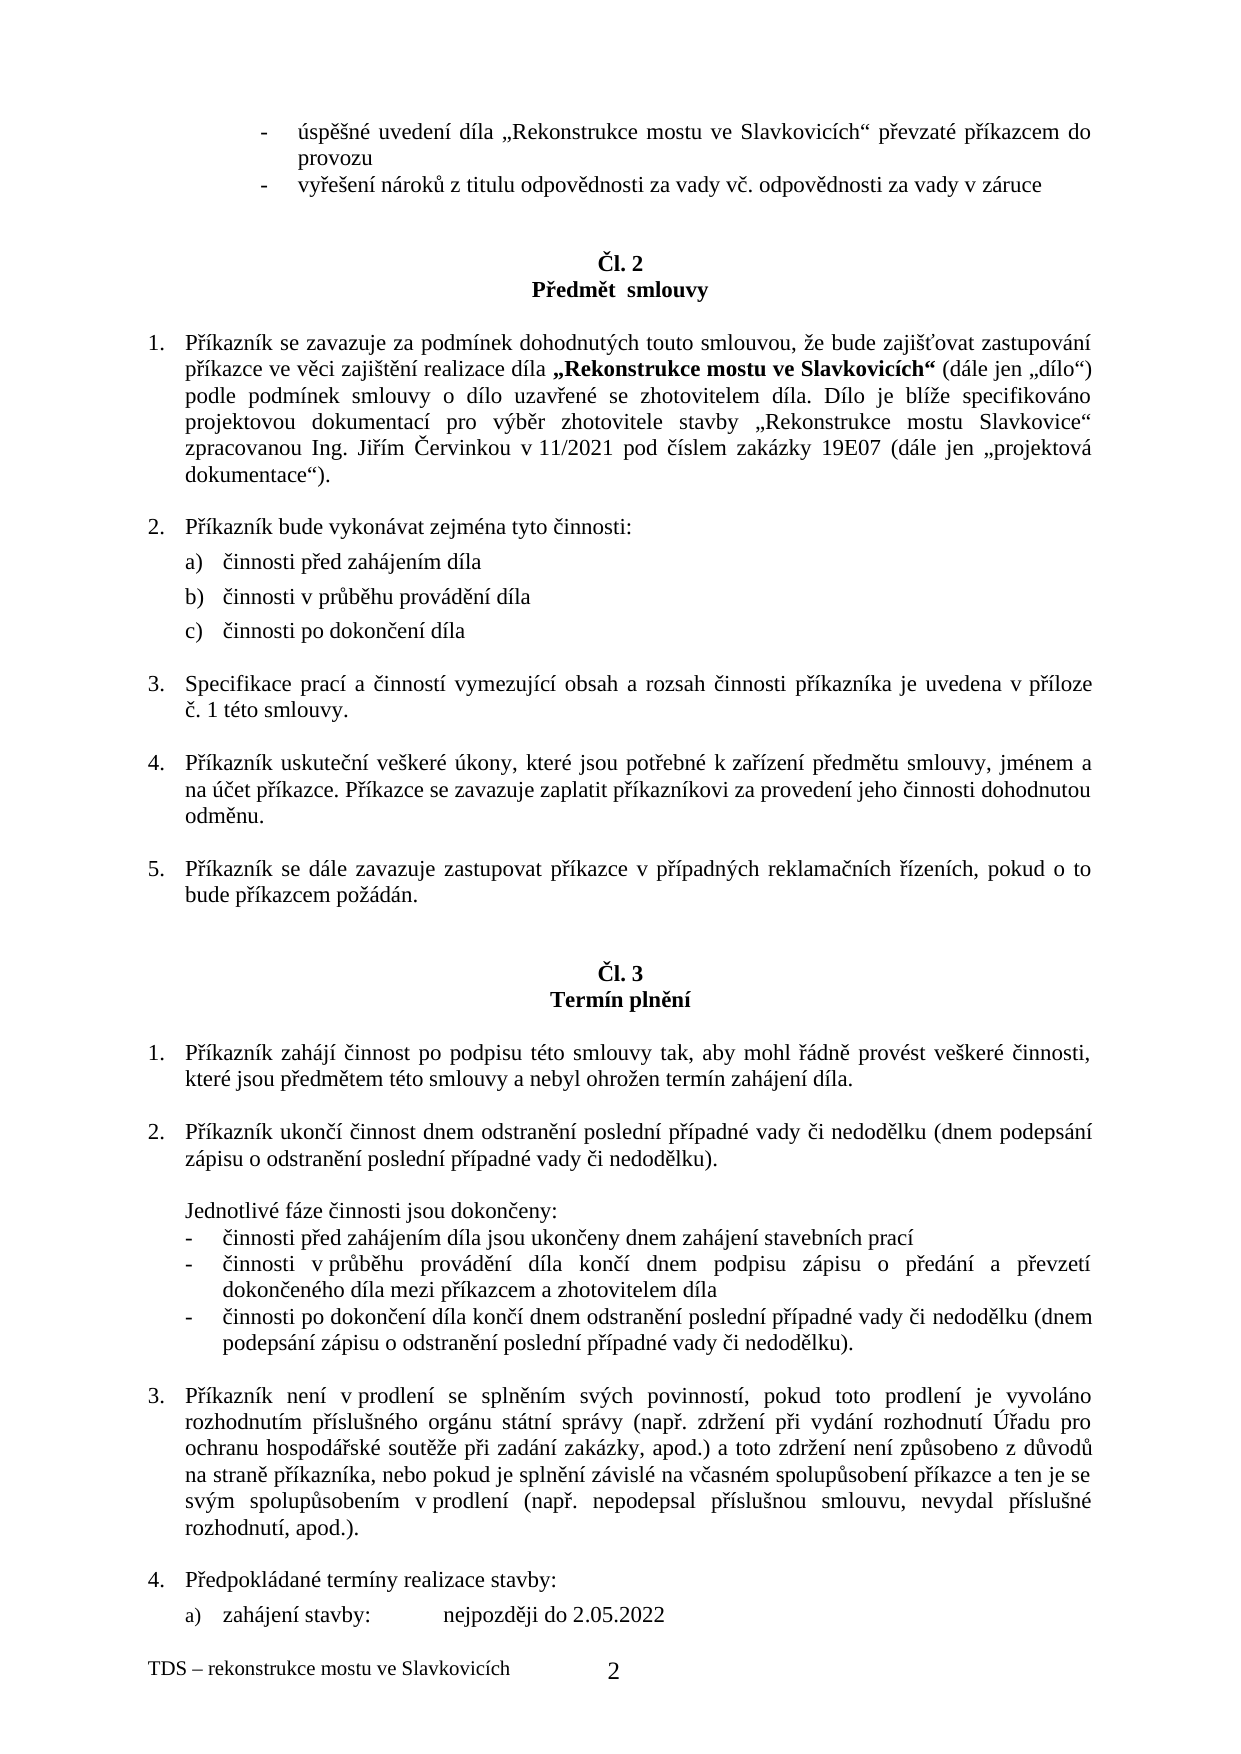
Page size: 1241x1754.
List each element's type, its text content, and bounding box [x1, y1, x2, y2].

list Příkazník ukončí činnost dnem odstranění poslední případné vady či nedodělku (dnem podepsání zápisu o odstranění poslední případné vady či nedodělku). [148, 1118, 1092, 1171]
list Příkazník není v prodlení se splněním svých povinností, pokud toto prodlení je vyvoláno rozhodnutím příslušného orgánu státní správy (např. zdržení při vydání rozhodnutí Úřadu pro ochranu hospodářské soutěže při zadání zakázky, apod.) a toto zdržení není způsobeno z důvodů na straně příkazníka, nebo pokud je splnění závislé na včasném spolupůsobení příkazce a ten je se svým spolupůsobením v prodlení (např. nepodepsal příslušnou smlouvu, nevydal příslušné rozhodnutí, apod.). [148, 1382, 1092, 1540]
list vyřešení nároků z titulu odpovědnosti za vady vč. odpovědnosti za vady v záruce [260, 171, 1092, 197]
list Příkazník zahájí činnost po podpisu této smlouvy tak, aby mohl řádně provést veškeré činnosti, které jsou předmětem této smlouvy a nebyl ohrožen termín zahájení díla. [148, 1039, 1092, 1092]
list činnosti před zahájením díla jsou ukončeny dnem zahájení stavebních prací [185, 1224, 1092, 1250]
list Příkazník se zavazuje za podmínek dohodnutých touto smlouvou, že bude zajišťovat zastupování příkazce ve věci zajištění realizace díla „Rekonstrukce mostu ve Slavkovicích“ (dále jen „dílo“) podle podmínek smlouvy o dílo uzavřené se zhotovitelem díla. Dílo je blíže specifikováno projektovou dokumentací pro výběr zhotovitele stavby „Rekonstrukce mostu Slavkovice“ zpracovanou Ing. Jiřím Červinkou v 11/2021 pod číslem zakázky 19E07 (dále jen „projektová dokumentace“). [148, 329, 1092, 487]
list Příkazník uskuteční veškeré úkony, které jsou potřebné k zařízení předmětu smlouvy, jménem a na účet příkazce. Příkazce se zavazuje zaplatit příkazníkovi za provedení jeho činnosti dohodnutou odměnu. [148, 749, 1092, 828]
list činnosti po dokončení díla končí dnem odstranění poslední případné vady či nedodělku (dnem podepsání zápisu o odstranění poslední případné vady či nedodělku). [185, 1303, 1092, 1355]
list úspěšné uvedení díla „Rekonstrukce mostu ve Slavkovicích“ převzaté příkazcem do provozu [260, 118, 1092, 171]
list Jednotlivé fáze činnosti jsou dokončeny: [185, 1197, 1092, 1224]
list Příkazník bude vykonávat zejména tyto činnosti: [148, 513, 1092, 540]
list zahájení stavby: nejpozději do 2.05.2022 [185, 1601, 1092, 1627]
text Předmět smlouvy [148, 276, 1092, 303]
list činnosti v průběhu provádění díla končí dnem podpisu zápisu o předání a převzetí dokončeného díla mezi příkazcem a zhotovitelem díla [185, 1250, 1092, 1303]
list činnosti po dokončení díla [185, 617, 1092, 644]
list činnosti před zahájením díla [185, 548, 1092, 574]
text Termín plnění [148, 986, 1092, 1013]
text Čl. 3 [148, 960, 1092, 986]
text Čl. 2 [148, 250, 1092, 276]
list činnosti v průběhu provádění díla [185, 583, 1092, 609]
list Specifikace prací a činností vymezující obsah a rozsah činnosti příkazníka je uvedena v příloze č. 1 této smlouvy. [148, 670, 1092, 723]
list Příkazník se dále zavazuje zastupovat příkazce v případných reklamačních řízeních, pokud o to bude příkazcem požádán. [148, 855, 1092, 907]
list Předpokládané termíny realizace stavby: [148, 1566, 1092, 1593]
